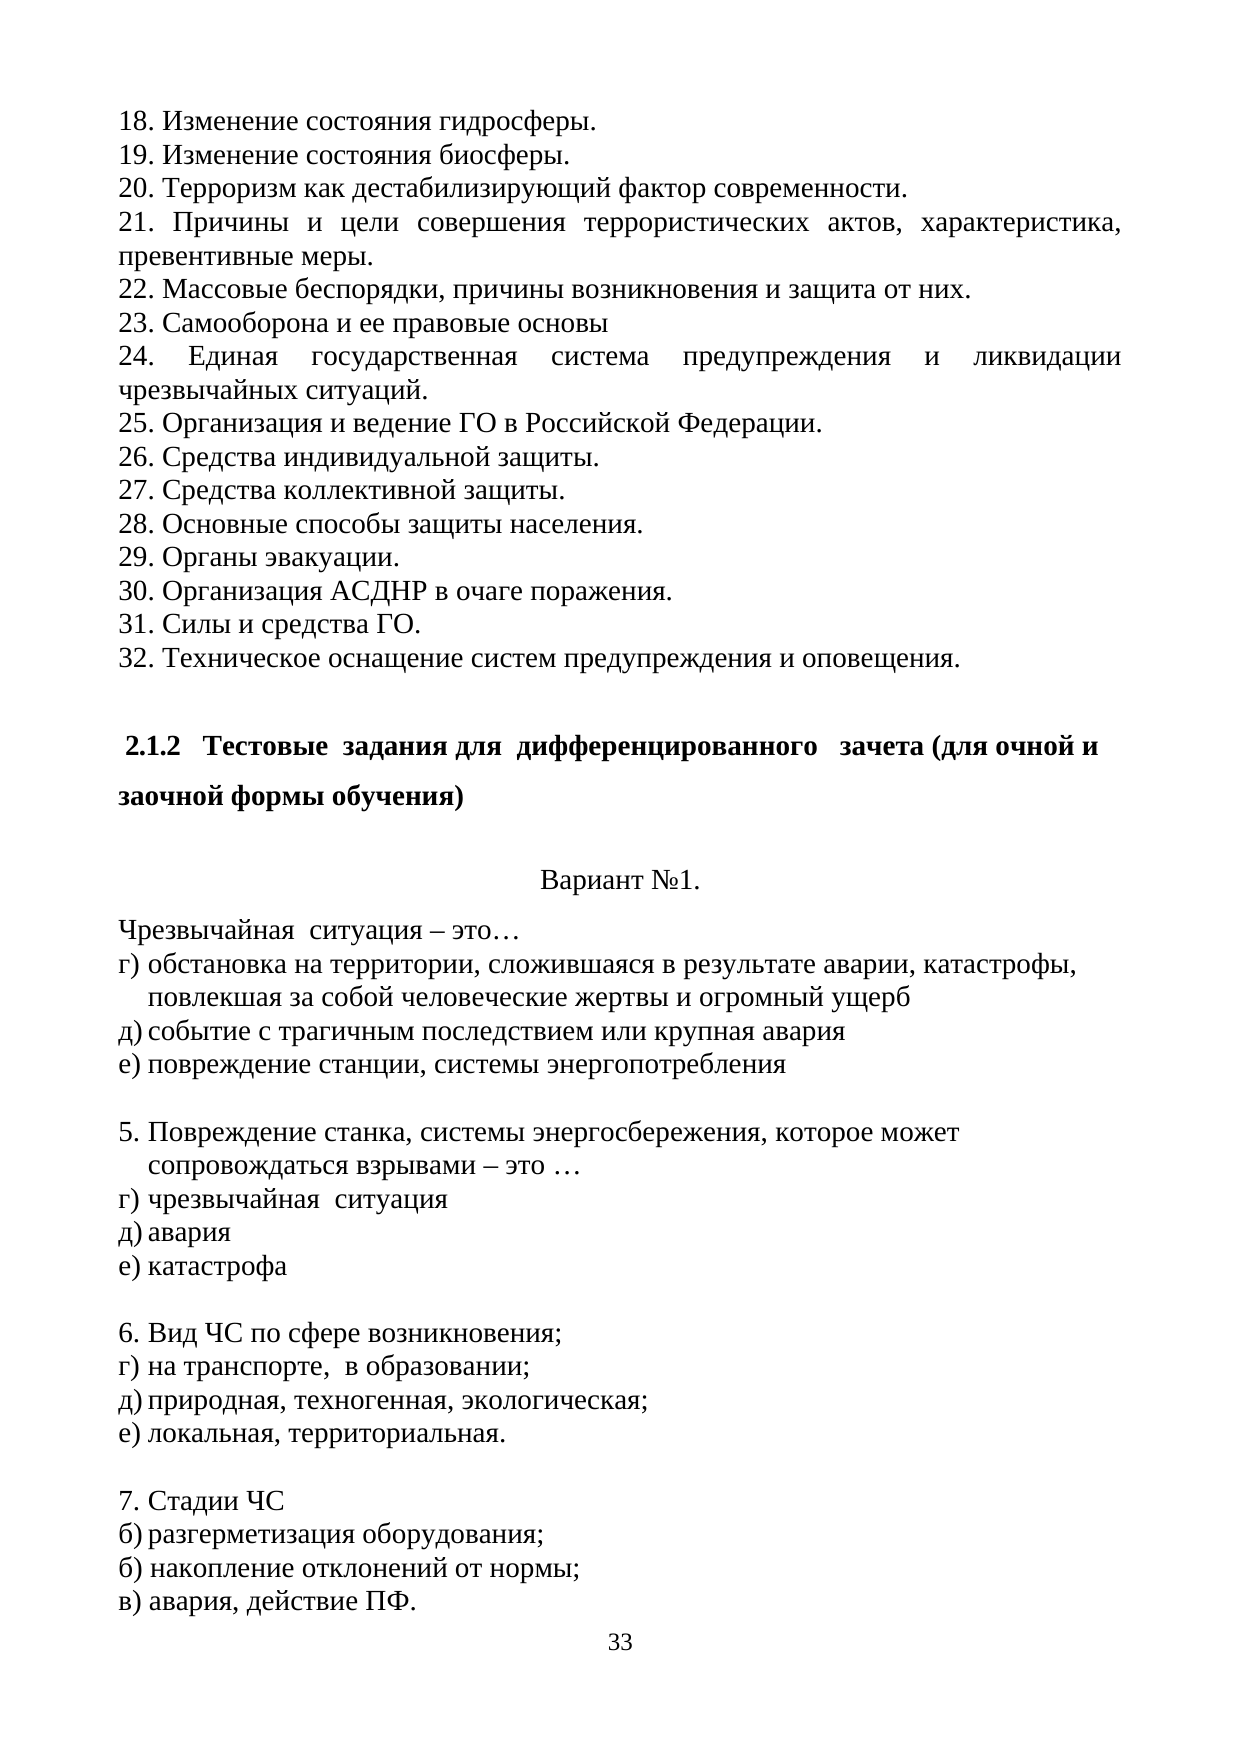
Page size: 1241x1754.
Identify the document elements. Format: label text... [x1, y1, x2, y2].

list 2.1.2 Тестовые задания для дифференцированного зачета (для очной и заочной формы обучения) [118, 728, 1122, 812]
list на транспорте, в образовании; [118, 1348, 1122, 1382]
text 27. Средства коллективной защиты. [118, 472, 1122, 506]
text 23. Самооборона и ее правовые основы [118, 305, 1122, 338]
list природная, техногенная, экологическая; [118, 1382, 1122, 1416]
text 19. Изменение состояния биосферы. [118, 137, 1122, 171]
list чрезвычайная ситуация [118, 1181, 1122, 1214]
list событие с трагичным последствием или крупная авария [118, 1013, 1122, 1047]
text 21. Причины и цели совершения террористических актов, характеристика, превентивные меры. [118, 204, 1122, 271]
list локальная, территориальная. [118, 1416, 1122, 1449]
list Стадии ЧС [118, 1483, 1122, 1516]
list повреждение станции, системы энергопотребления [118, 1047, 1122, 1080]
text 18. Изменение состояния гидросферы. [118, 103, 1122, 137]
text 20. Терроризм как дестабилизирующий фактор современности. [118, 171, 1122, 204]
list катастрофа [118, 1248, 1122, 1281]
list Повреждение станка, системы энергосбережения, которое может сопровождаться взрывами – это … [118, 1114, 1122, 1181]
text б) накопление отклонений от нормы; [118, 1550, 1122, 1583]
list Вид ЧС по сфере возникновения; [118, 1315, 1122, 1348]
text Чрезвычайная ситуация – это… [118, 912, 1122, 946]
text 32. Техническое оснащение систем предупреждения и оповещения. [118, 640, 1122, 674]
list разгерметизация оборудования; [118, 1516, 1122, 1550]
text 24. Единая государственная система предупреждения и ликвидации чрезвычайных ситуаций. [118, 338, 1122, 405]
text 31. Силы и средства ГО. [118, 607, 1122, 640]
text 28. Основные способы защиты населения. [118, 506, 1122, 539]
text 29. Органы эвакуации. [118, 539, 1122, 573]
text 26. Средства индивидуальной защиты. [118, 439, 1122, 472]
text 30. Организация АСДНР в очаге поражения. [118, 573, 1122, 607]
text в) авария, действие ПФ. [118, 1583, 1122, 1617]
text Вариант №1. [118, 862, 1122, 896]
text 22. Массовые беспорядки, причины возникновения и защита от них. [118, 271, 1122, 305]
list авария [118, 1214, 1122, 1248]
text 25. Организация и ведение ГО в Российской Федерации. [118, 405, 1122, 439]
list обстановка на территории, сложившаяся в результате аварии, катастрофы, повлекшая за собой человеческие жертвы и огромный ущерб [118, 946, 1122, 1013]
